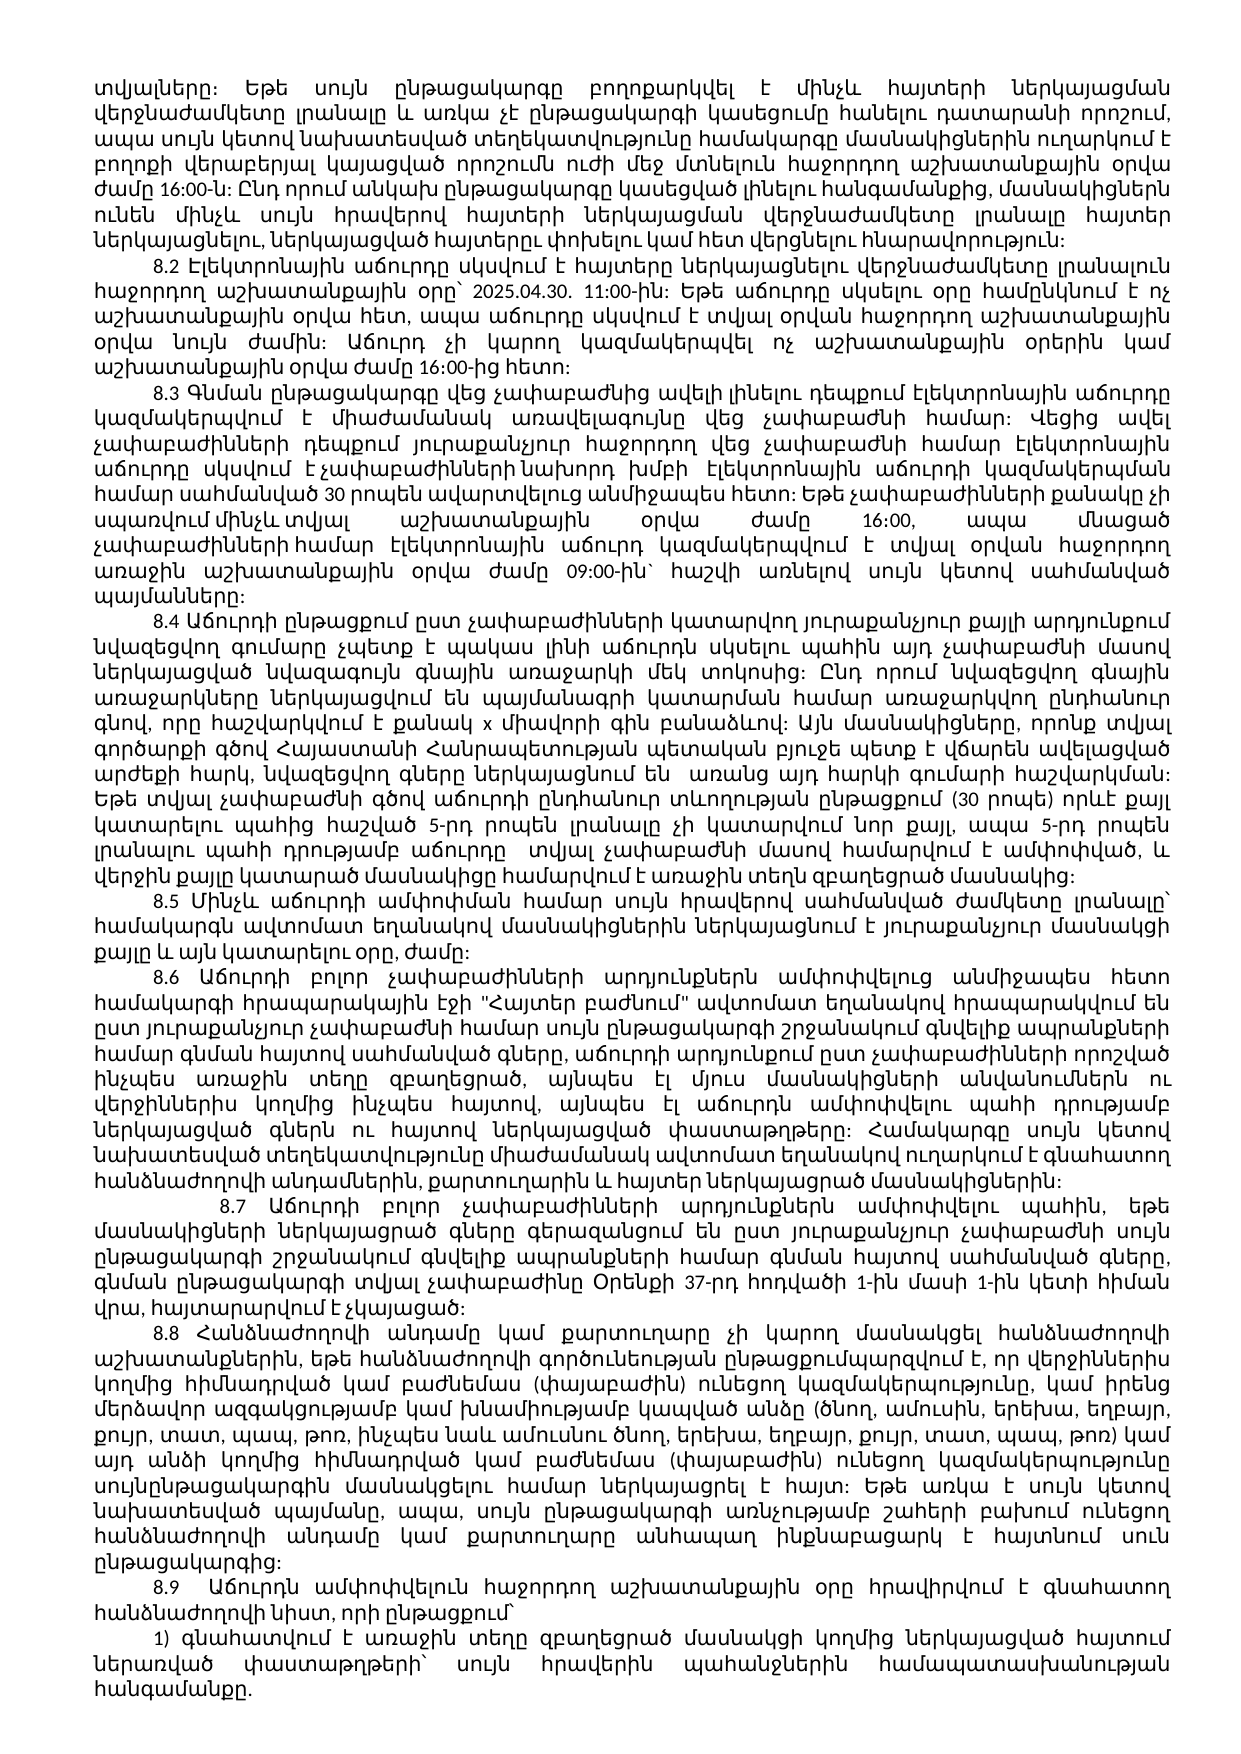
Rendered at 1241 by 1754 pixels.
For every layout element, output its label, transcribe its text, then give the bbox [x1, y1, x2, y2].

text 8.6 Աճուրդի բոլոր չափաբաժինների արդյունքներն ամփոփվելուց անմիջապես հետո համակարգի հրապարակային էջի "Հայտեր բաժնում" ավտոմատ եղանակով հրապարակվում են ըստ յուրաքանչյուր չափաբաժնի համար սույն ընթացակարգի շրջանակում գնվելիք ապրանքների համար գնման հայտով սահմանված գները, աճուրդի արդյունքում ըստ չափաբաժինների որոշված ինչպես առաջին տեղը զբաղեցրած, այնպես էլ մյուս մասնակիցների անվանումներն ու վերջիններիս կողմից ինչպես հայտով, այնպես էլ աճուրդն ամփոփվելու պահի դրությամբ ներկայացված գներն ու հայտով ներկայացված փաստաթղթերը: Համակարգը սույն կետով նախատեսված տեղեկատվությունը միաժամանակ ավտոմատ եղանակով ուղարկում է գնահատող հանձնաժողովի անդամներին, քարտուղարին և հայտեր ներկայացրած մասնակիցներին: [94, 964, 1171, 1193]
text 8.7 Աճուրդի բոլոր չափաբաժինների արդյունքներն ամփոփվելու պահին, եթե մասնակիցների ներկայացրած գները գերազանցում են ըստ յուրաքանչյուր չափաբաժնի սույն ընթացակարգի շրջանակում գնվելիք ապրանքների համար գնման հայտով սահմանված գները, գնման ընթացակարգի տվյալ չափաբաժինը Օրենքի 37-րդ հոդվածի 1-ին մասի 1-ին կետի հիման վրա, հայտարարվում է չկայացած: [94, 1193, 1171, 1320]
text 1) գնահատվում է առաջին տեղը զբաղեցրած մասնակցի կողմից ներկայացված հայտում ներառված փաստաթղթերի՝ սույն հրավերին պահանջներին համապատասխանության հանգամանքը. [94, 1625, 1171, 1702]
text 8.2 Էլեկտրոնային աճուրդը սկսվում է հայտերը ներկայացնելու վերջնաժամկետը լրանալուն հաջորդող աշխատանքային օրը՝ 2025.04.30. 11:00 -ին: Եթե աճուրդը սկսելու օրը համընկնում է ոչ աշխատանքային օրվա հետ, ապա աճուրդը սկսվում է տվյալ օրվան հաջորդող աշխատանքային օրվա նույն ժամին: Աճուրդ չի կարող կազմակերպվել ոչ աշխատանքային օրերին կամ աշխատանքային օրվա ժամը 16։00-ից հետո: [94, 253, 1171, 380]
text 8.8 Հանձնաժողովի անդամը կամ քարտուղարը չի կարող մասնակցել հանձնաժողովի աշխատանքներին, եթե հանձնաժողովի գործունեության ընթացքումպարզվում է, որ վերջիններիս կողմից հիմնադրված կամ բաժնեմաս (փայաբաժին) ունեցող կազմակերպությունը, կամ իրենց մերձավոր ազգակցությամբ կամ խնամիությամբ կապված անձը (ծնող, ամուսին, երեխա, եղբայր, քույր, տատ, պապ, թոռ, ինչպես նաև ամուսնու ծնող, երեխա, եղբայր, քույր, տատ, պապ, թոռ) կամ այդ անձի կողմից հիմնադրված կամ բաժնեմաս (փայաբաժին) ունեցող կազմակերպությունը սույնընթացակարգին մասնակցելու համար ներկայացրել է հայտ: Եթե առկա է սույն կետով նախատեսված պայմանը, ապա, սույն ընթացակարգի առնչությամբ շահերի բախում ունեցող հանձնաժողովի անդամը կամ քարտուղարը անհապաղ ինքնաբացարկ է հայտնում սուն ընթացակարգից: [94, 1320, 1171, 1574]
text 8.4 Աճուրդի ընթացքում ըստ չափաբաժինների կատարվող յուրաքանչյուր քայլի արդյունքում նվազեցվող գումարը չպետք է պակաս լինի աճուրդն սկսելու պահին այդ չափաբաժնի մասով ներկայացված նվազագույն գնային առաջարկի մեկ տոկոսից: Ընդ որում նվազեցվող գնային առաջարկները ներկայացվում են պայմանագրի կատարման համար առաջարկվող ընդհանուր գնով, որը հաշվարկվում է քանակ x միավորի գին բանաձևով: Այն մասնակիցները, որոնք տվյալ գործարքի գծով Հայաստանի Հանրապետության պետական բյուջե պետք է վճարեն ավելացված արժեքի հարկ, նվազեցվող գները ներկայացնում են առանց այդ հարկի գումարի հաշվարկման: Եթե տվյալ չափաբաժնի գծով աճուրդի ընդհանուր տևողության ընթացքում (30 րոպե) որևէ քայլ կատարելու պահից հաշված 5-րդ րոպեն լրանալը չի կատարվում նոր քայլ, ապա 5-րդ րոպեն լրանալու պահի դրությամբ աճուրդը տվյալ չափաբաժնի մասով համարվում է ամփոփված, և վերջին քայլը կատարած մասնակիցը համարվում է առաջին տեղն զբաղեցրած մասնակից: [94, 609, 1171, 888]
text 8.3 Գնման ընթացակարգը վեց չափաբաժնից ավելի լինելու դեպքում էլեկտրոնային աճուրդը կազմակերպվում է միաժամանակ առավելագույնը վեց չափաբաժնի համար: Վեցից ավել չափաբաժինների դեպքում յուրաքանչյուր հաջորդող վեց չափաբաժնի համար էլեկտրոնային աճուրդը սկսվում է չափաբաժինների նախորդ խմբի էլեկտրոնային աճուրդի կազմակերպման համար սահմանված 30 րոպեն ավարտվելուց անմիջապես հետո: Եթե չափաբաժինների քանակը չի սպառվում մինչև տվյալ աշխատանքային օրվա ժամը 16։00, ապա մնացած չափաբաժինների համար էլեկտրոնային աճուրդ կազմակերպվում է տվյալ օրվան հաջորդող առաջին աշխատանքային օրվա ժամը 09:00-ին` հաշվի առնելով սույն կետով սահմանված պայմանները: [94, 380, 1171, 609]
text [94, 75, 1171, 253]
text 8.5 Մինչև աճուրդի ամփոփման համար սույն հրավերով սահմանված ժամկետը լրանալը՝ համակարգն ավտոմատ եղանակով մասնակիցներին ներկայացնում է յուրաքանչյուր մասնակցի քայլը և այն կատարելու օրը, ժամը: [94, 888, 1171, 964]
text 8.9 Աճուրդն ամփոփվելուն հաջորդող աշխատանքային օրը հրավիրվում է գնահատող հանձնաժողովի նիստ, որի ընթացքում՝ [94, 1574, 1171, 1625]
